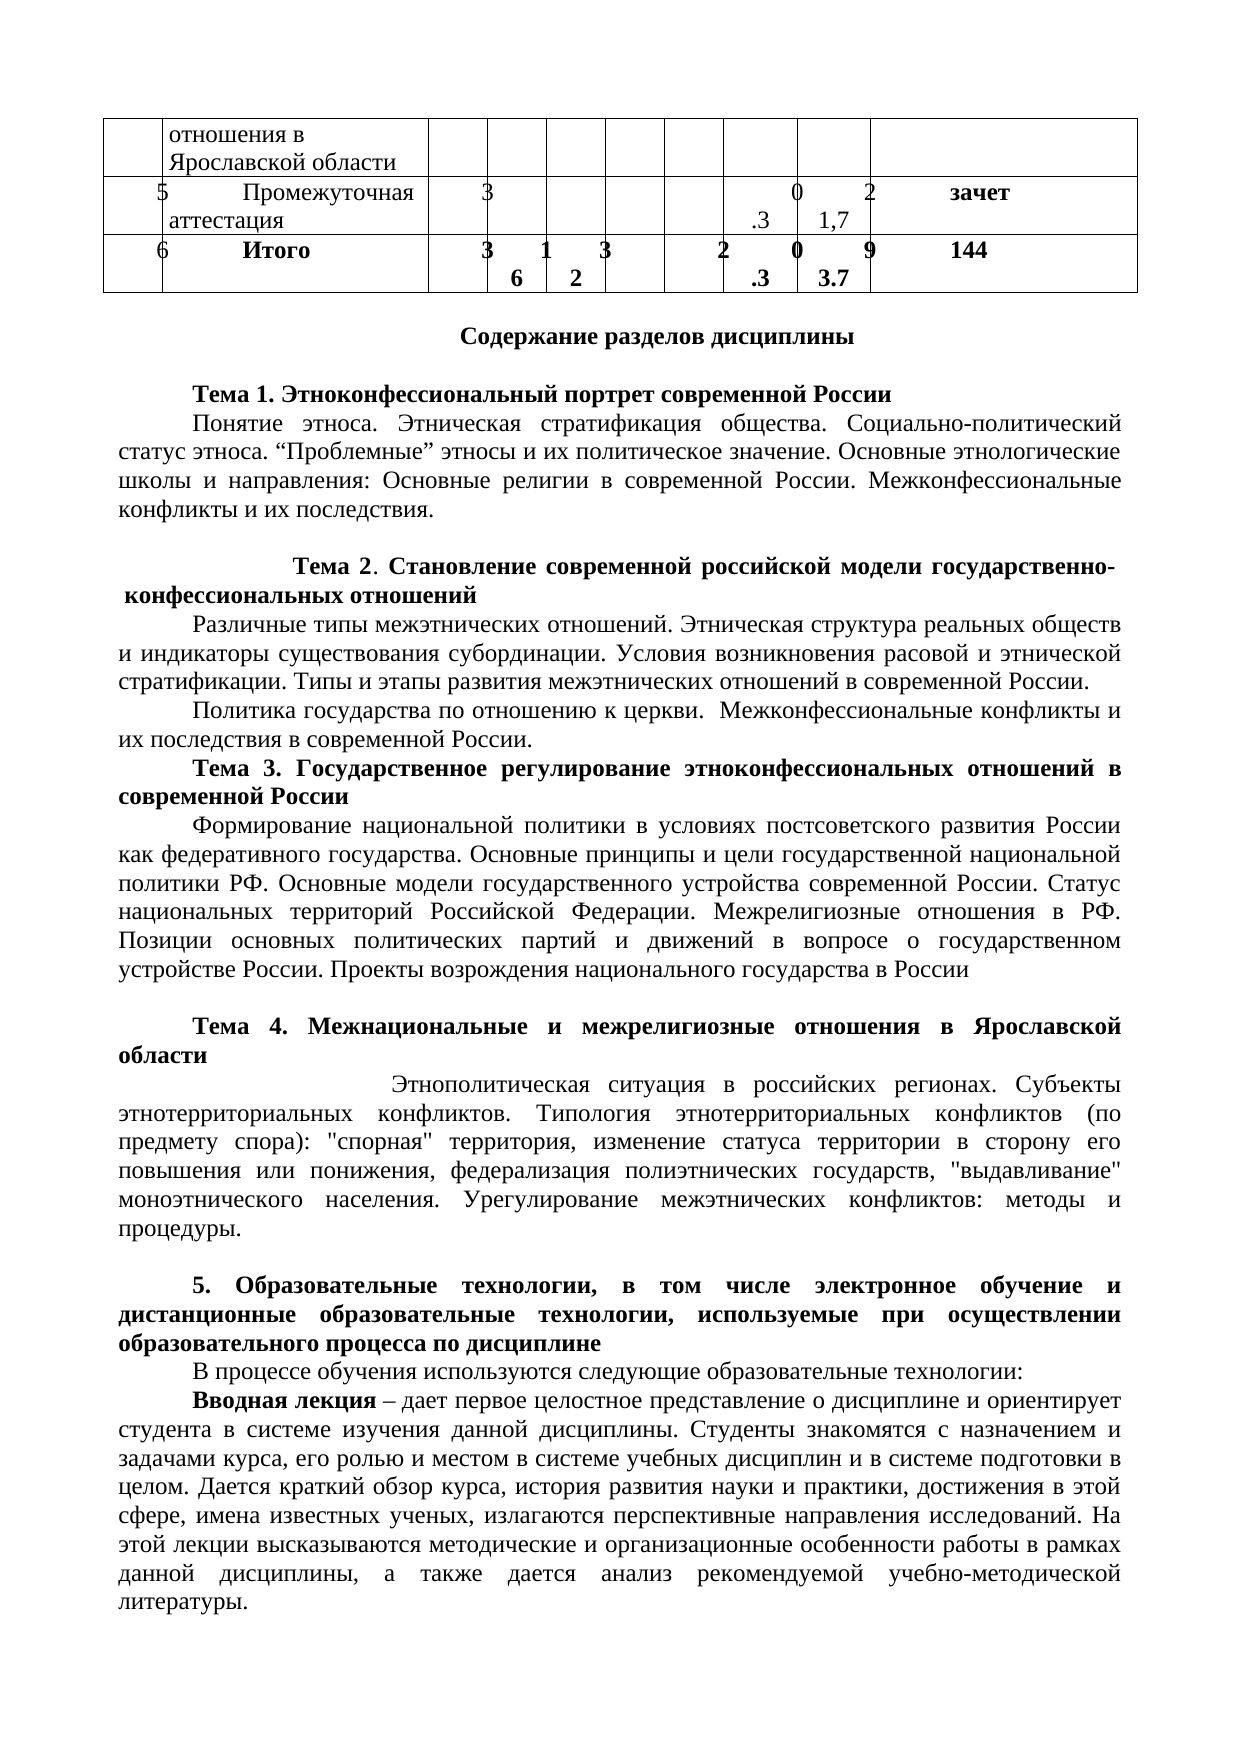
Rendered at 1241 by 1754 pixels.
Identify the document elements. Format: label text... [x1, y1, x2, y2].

text Тема 3. Государственное регулирование этноконфессиональных отношений в современной России [118, 753, 1122, 810]
table_cell [547, 177, 605, 234]
table_cell 3 [429, 235, 487, 292]
table_cell 4 [488, 119, 546, 176]
table_cell 32 [547, 235, 605, 292]
text Вводная лекция – дает первое целостное представление о дисциплине и ориентирует студента в системе изучения данной дисциплины. Студенты знакомятся с назначением и задачами курса, его ролью и местом в системе учебных дисциплин и в системе подготовки в целом. Дается краткий обзор курса, история развития науки и практики, достижения в этой сфере, имена известных ученых, излагаются перспективные направления исследований. На этой лекции высказываются методические и организационные особенности работы в рамках данной дисциплины, а также дается анализ рекомендуемой учебно-методической литературы. [118, 1385, 1122, 1615]
table_cell Промежуточная аттестация [163, 177, 428, 234]
table_cell 6 [104, 235, 162, 292]
table_cell 1 [665, 119, 723, 176]
table_cell [724, 119, 797, 176]
text Этнополитическая ситуация в российских регионах. Субъекты этнотерриториальных конфликтов. Типология этнотерриториальных конфликтов (по предмету спора): "спорная" территория, изменение статуса территории в сторону его повышения или понижения, федерализация полиэтнических государств, "выдавливание" моноэтнического населения. Урегулирование межэтнических конфликтов: методы и процедуры. [118, 1069, 1122, 1241]
text Содержание разделов дисциплины [118, 321, 1122, 350]
table_cell зачет [871, 177, 1137, 234]
table_cell 144 [871, 235, 1137, 292]
text Тема 1. Этноконфессиональный портрет современной России [118, 379, 1122, 408]
table_cell [488, 177, 546, 234]
table_cell 2 [665, 235, 723, 292]
table_cell 0.3 [724, 177, 797, 234]
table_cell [163, 119, 428, 176]
text Различные типы межэтнических отношений. Этническая структура реальных обществ и индикаторы существования субординации. Условия возникновения расовой и этнической стратификации. Типы и этапы развития межэтнических отношений в современной России. [118, 609, 1122, 695]
table_cell Итого [163, 235, 428, 292]
text Формирование национальной политики в условиях постсоветского развития России как федеративного государства. Основные принципы и цели государственной национальной политики РФ. Основные модели государственного устройства современной России. Статус национальных территорий Российской Федерации. Межрелигиозные отношения в РФ. Позиции основных политических партий и движений в вопросе о государственном устройстве России. Проекты возрождения национального государства в России [118, 810, 1122, 983]
table_cell [606, 119, 664, 176]
table_cell [606, 235, 664, 292]
table_cell 93.7 [798, 235, 870, 292]
text 5. Образовательные технологии, в том числе электронное обучение и дистанционные образовательные технологии, используемые при осуществлении образовательного процесса по дисциплине [118, 1270, 1122, 1356]
table_cell 0.3 [724, 235, 797, 292]
text Понятие этноса. Этническая стратификация общества. Социально-политический статус этноса. “Проблемные” этносы и их политическое значение. Основные этнологические школы и направления: Основные религии в современной России. Межконфессиональные конфликты и их последствия. [118, 408, 1122, 523]
table_cell 16 [488, 235, 546, 292]
text Политика государства по отношению к церкви. Межконфессиональные конфликты и их последствия в современной России. [118, 695, 1122, 753]
table_cell 18 [798, 119, 870, 176]
table_cell 3 [429, 177, 487, 234]
table_cell [606, 177, 664, 234]
text В процессе обучения используются следующие образовательные технологии: [118, 1356, 1122, 1385]
table_cell 3 [429, 119, 487, 176]
table_cell 11 [547, 119, 605, 176]
table_cell [665, 177, 723, 234]
text Тема 2. Становление современной российской модели государственно-конфессиональных отношений [124, 551, 1116, 609]
table_cell 5 [104, 177, 162, 234]
table_cell 21,7 [798, 177, 870, 234]
text Тема 4. Межнациональные и межрелигиозные отношения в Ярославской области [118, 1011, 1122, 1069]
table_cell 4 [104, 119, 162, 176]
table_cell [871, 119, 1137, 176]
